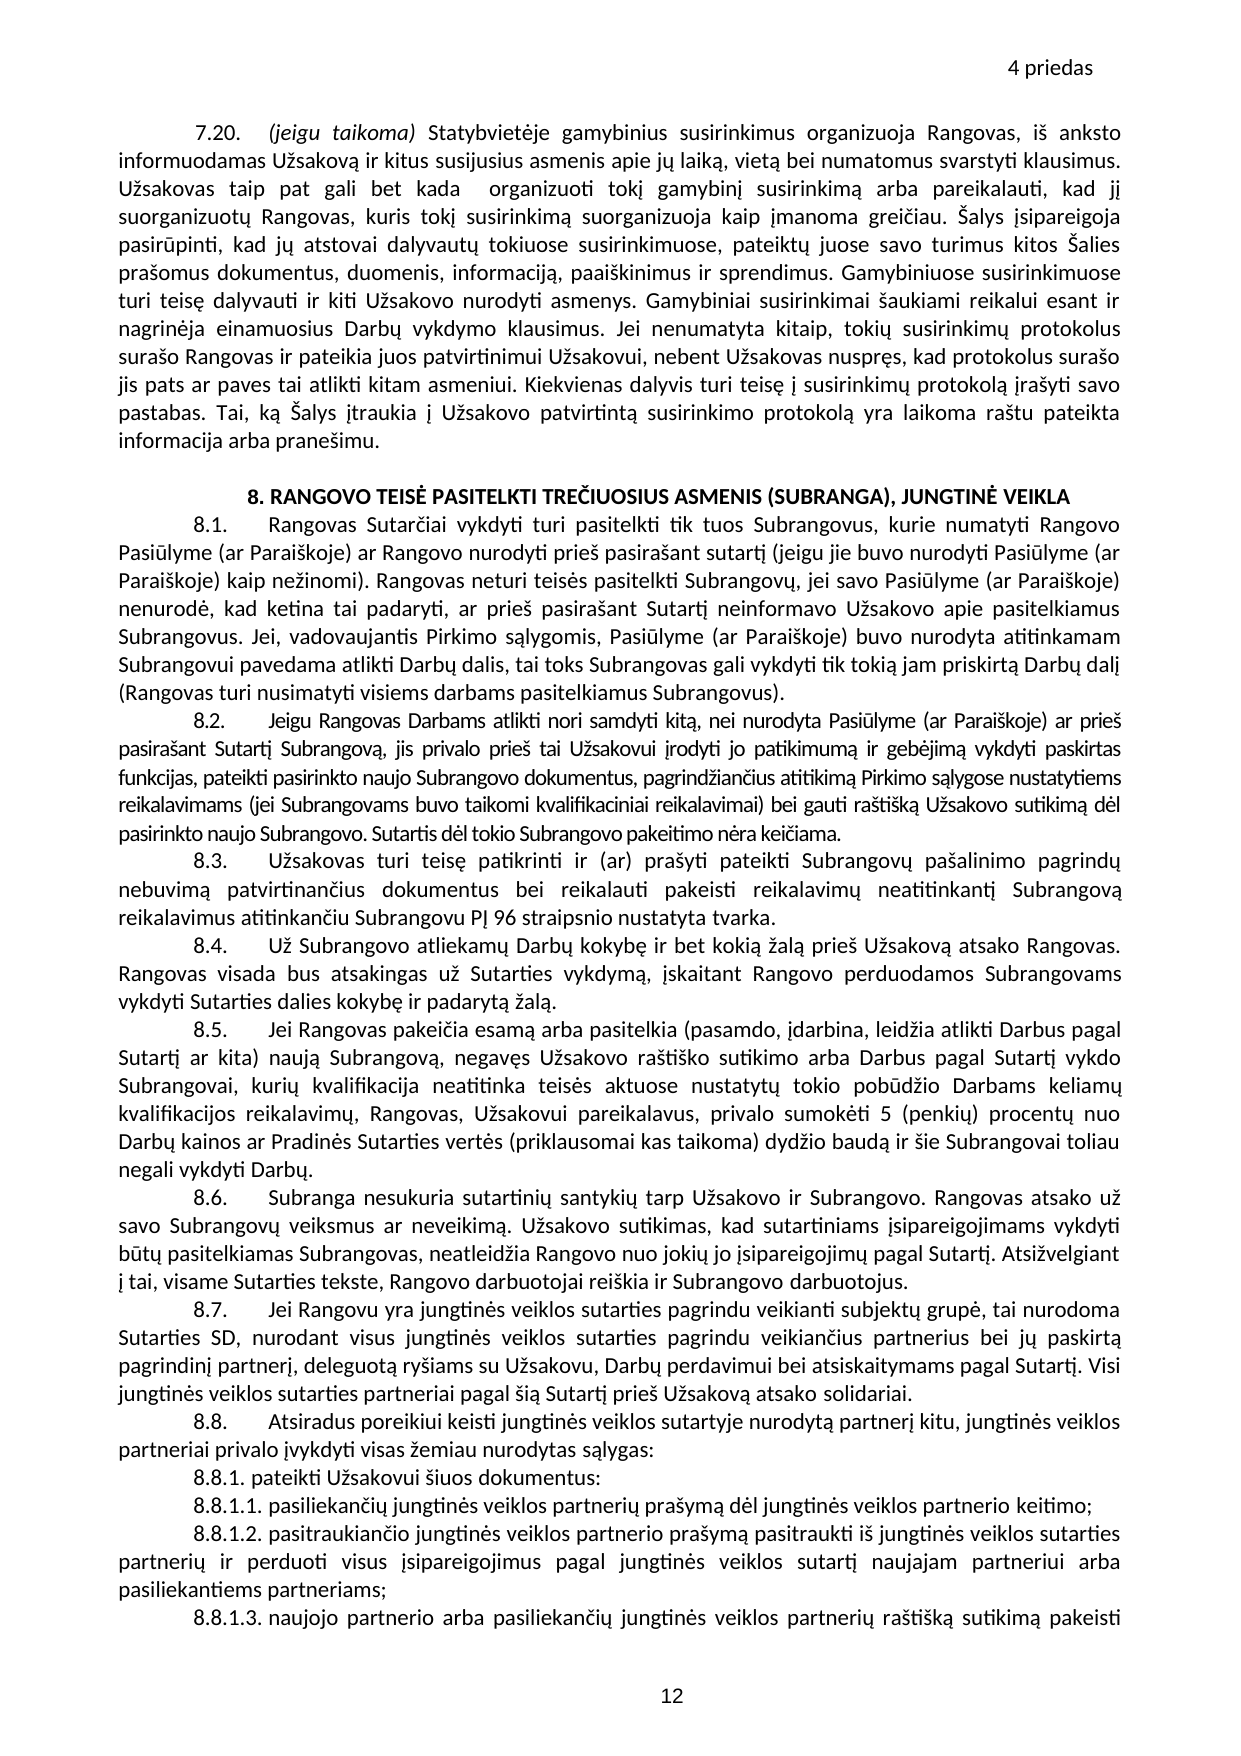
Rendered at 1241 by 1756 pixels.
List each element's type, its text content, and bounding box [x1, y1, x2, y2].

list (jeigu taikoma) Statybvietėje gamybinius susirinkimus organizuoja Rangovas, iš anksto informuodamas Užsakovą ir kitus susijusius asmenis apie jų laiką, vietą bei numatomus svarstyti klausimus. Užsakovas taip pat gali bet kada organizuoti tokį gamybinį susirinkimą arba pareikalauti, kad jį suorganizuotų Rangovas, kuris tokį susirinkimą suorganizuoja kaip įmanoma greičiau. Šalys įsipareigoja pasirūpinti, kad jų atstovai dalyvautų tokiuose susirinkimuose, pateiktų juose savo turimus kitos Šalies prašomus dokumentus, duomenis, informaciją, paaiškinimus ir sprendimus. Gamybiniuose susirinkimuose turi teisę dalyvauti ir kiti Užsakovo nurodyti asmenys. Gamybiniai susirinkimai šaukiami reikalui esant ir nagrinėja einamuosius Darbų vykdymo klausimus. Jei nenumatyta kitaip, tokių susirinkimų protokolus surašo Rangovas ir pateikia juos patvirtinimui Užsakovui, nebent Užsakovas nuspręs, kad protokolus surašo jis pats ar paves tai atlikti kitam asmeniui. Kiekvienas dalyvis turi teisę į susirinkimų protokolą įrašyti savo pastabas. Tai, ką Šalys įtraukia į Užsakovo patvirtintą susirinkimo protokolą yra laikoma raštu pateikta informacija arba pranešimu. [118, 118, 1122, 454]
list Rangovas Sutarčiai vykdyti turi pasitelkti tik tuos Subrangovus, kurie numatyti Rangovo Pasiūlyme (ar Paraiškoje) ar Rangovo nurodyti prieš pasirašant sutartį (jeigu jie buvo nurodyti Pasiūlyme (ar Paraiškoje) kaip nežinomi). Rangovas neturi teisės pasitelkti Subrangovų, jei savo Pasiūlyme (ar Paraiškoje) nenurodė, kad ketina tai padaryti, ar prieš pasirašant Sutartį neinformavo Užsakovo apie pasitelkiamus Subrangovus. Jei, vadovaujantis Pirkimo sąlygomis, Pasiūlyme (ar Paraiškoje) buvo nurodyta atitinkamam Subrangovui pavedama atlikti Darbų dalis, tai toks Subrangovas gali vykdyti tik tokią jam priskirtą Darbų dalį (Rangovas turi nusimatyti visiems darbams pasitelkiamus Subrangovus). [118, 510, 1122, 707]
list Atsiradus poreikiui keisti jungtinės veiklos sutartyje nurodytą partnerį kitu, jungtinės veiklos partneriai privalo įvykdyti visas žemiau nurodytas sąlygas: [118, 1407, 1122, 1463]
list pateikti Užsakovui šiuos dokumentus: [193, 1463, 1122, 1491]
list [118, 1603, 1122, 1631]
list Jei Rangovas pakeičia esamą arba pasitelkia (pasamdo, įdarbina, leidžia atlikti Darbus pagal Sutartį ar kita) naują Subrangovą, negavęs Užsakovo raštiško sutikimo arba Darbus pagal Sutartį vykdo Subrangovai, kurių kvalifikacija neatitinka teisės aktuose nustatytų tokio pobūdžio Darbams keliamų kvalifikacijos reikalavimų, Rangovas, Užsakovui pareikalavus, privalo sumokėti 5 (penkių) procentų nuo Darbų kainos ar Pradinės Sutarties vertės (priklausomai kas taikoma) dydžio baudą ir šie Subrangovai toliau negali vykdyti Darbų. [118, 1015, 1122, 1183]
list Subranga nesukuria sutartinių santykių tarp Užsakovo ir Subrangovo. Rangovas atsako už savo Subrangovų veiksmus ar neveikimą. Užsakovo sutikimas, kad sutartiniams įsipareigojimams vykdyti būtų pasitelkiamas Subrangovas, neatleidžia Rangovo nuo jokių jo įsipareigojimų pagal Sutartį. Atsižvelgiant į tai, visame Sutarties tekste, Rangovo darbuotojai reiškia ir Subrangovo darbuotojus. [118, 1183, 1122, 1295]
list Už Subrangovo atliekamų Darbų kokybę ir bet kokią žalą prieš Užsakovą atsako Rangovas. Rangovas visada bus atsakingas už Sutarties vykdymą, įskaitant Rangovo perduodamos Subrangovams vykdyti Sutarties dalies kokybę ir padarytą žalą. [118, 931, 1122, 1015]
list pasitraukiančio jungtinės veiklos partnerio prašymą pasitraukti iš jungtinės veiklos sutarties partnerių ir perduoti visus įsipareigojimus pagal jungtinės veiklos sutartį naujajam partneriui arba pasiliekantiems partneriams; [118, 1519, 1122, 1603]
subtitle RANGOVO TEISĖ PASITELKTI TREČIUOSIUS ASMENIS (SUBRANGA), JUNGTINĖ VEIKLA [118, 482, 1122, 510]
list pasiliekančių jungtinės veiklos partnerių prašymą dėl jungtinės veiklos partnerio keitimo; [118, 1491, 1122, 1519]
list Jeigu Rangovas Darbams atlikti nori samdyti kitą, nei nurodyta Pasiūlyme (ar Paraiškoje) ar prieš pasirašant Sutartį Subrangovą, jis privalo prieš tai Užsakovui įrodyti jo patikimumą ir gebėjimą vykdyti paskirtas funkcijas, pateikti pasirinkto naujo Subrangovo dokumentus, pagrindžiančius atitikimą Pirkimo sąlygose nustatytiems reikalavimams (jei Subrangovams buvo taikomi kvalifikaciniai reikalavimai) bei gauti raštišką Užsakovo sutikimą dėl pasirinkto naujo Subrangovo. Sutartis dėl tokio Subrangovo pakeitimo nėra keičiama. [118, 707, 1122, 847]
list Užsakovas turi teisę patikrinti ir (ar) prašyti pateikti Subrangovų pašalinimo pagrindų nebuvimą patvirtinančius dokumentus bei reikalauti pakeisti reikalavimų neatitinkantį Subrangovą reikalavimus atitinkančiu Subrangovu PĮ 96 straipsnio nustatyta tvarka. [118, 847, 1122, 931]
list Jei Rangovu yra jungtinės veiklos sutarties pagrindu veikianti subjektų grupė, tai nurodoma Sutarties SD, nurodant visus jungtinės veiklos sutarties pagrindu veikiančius partnerius bei jų paskirtą pagrindinį partnerį, deleguotą ryšiams su Užsakovu, Darbų perdavimui bei atsiskaitymams pagal Sutartį. Visi jungtinės veiklos sutarties partneriai pagal šią Sutartį prieš Užsakovą atsako solidariai. [118, 1295, 1122, 1407]
